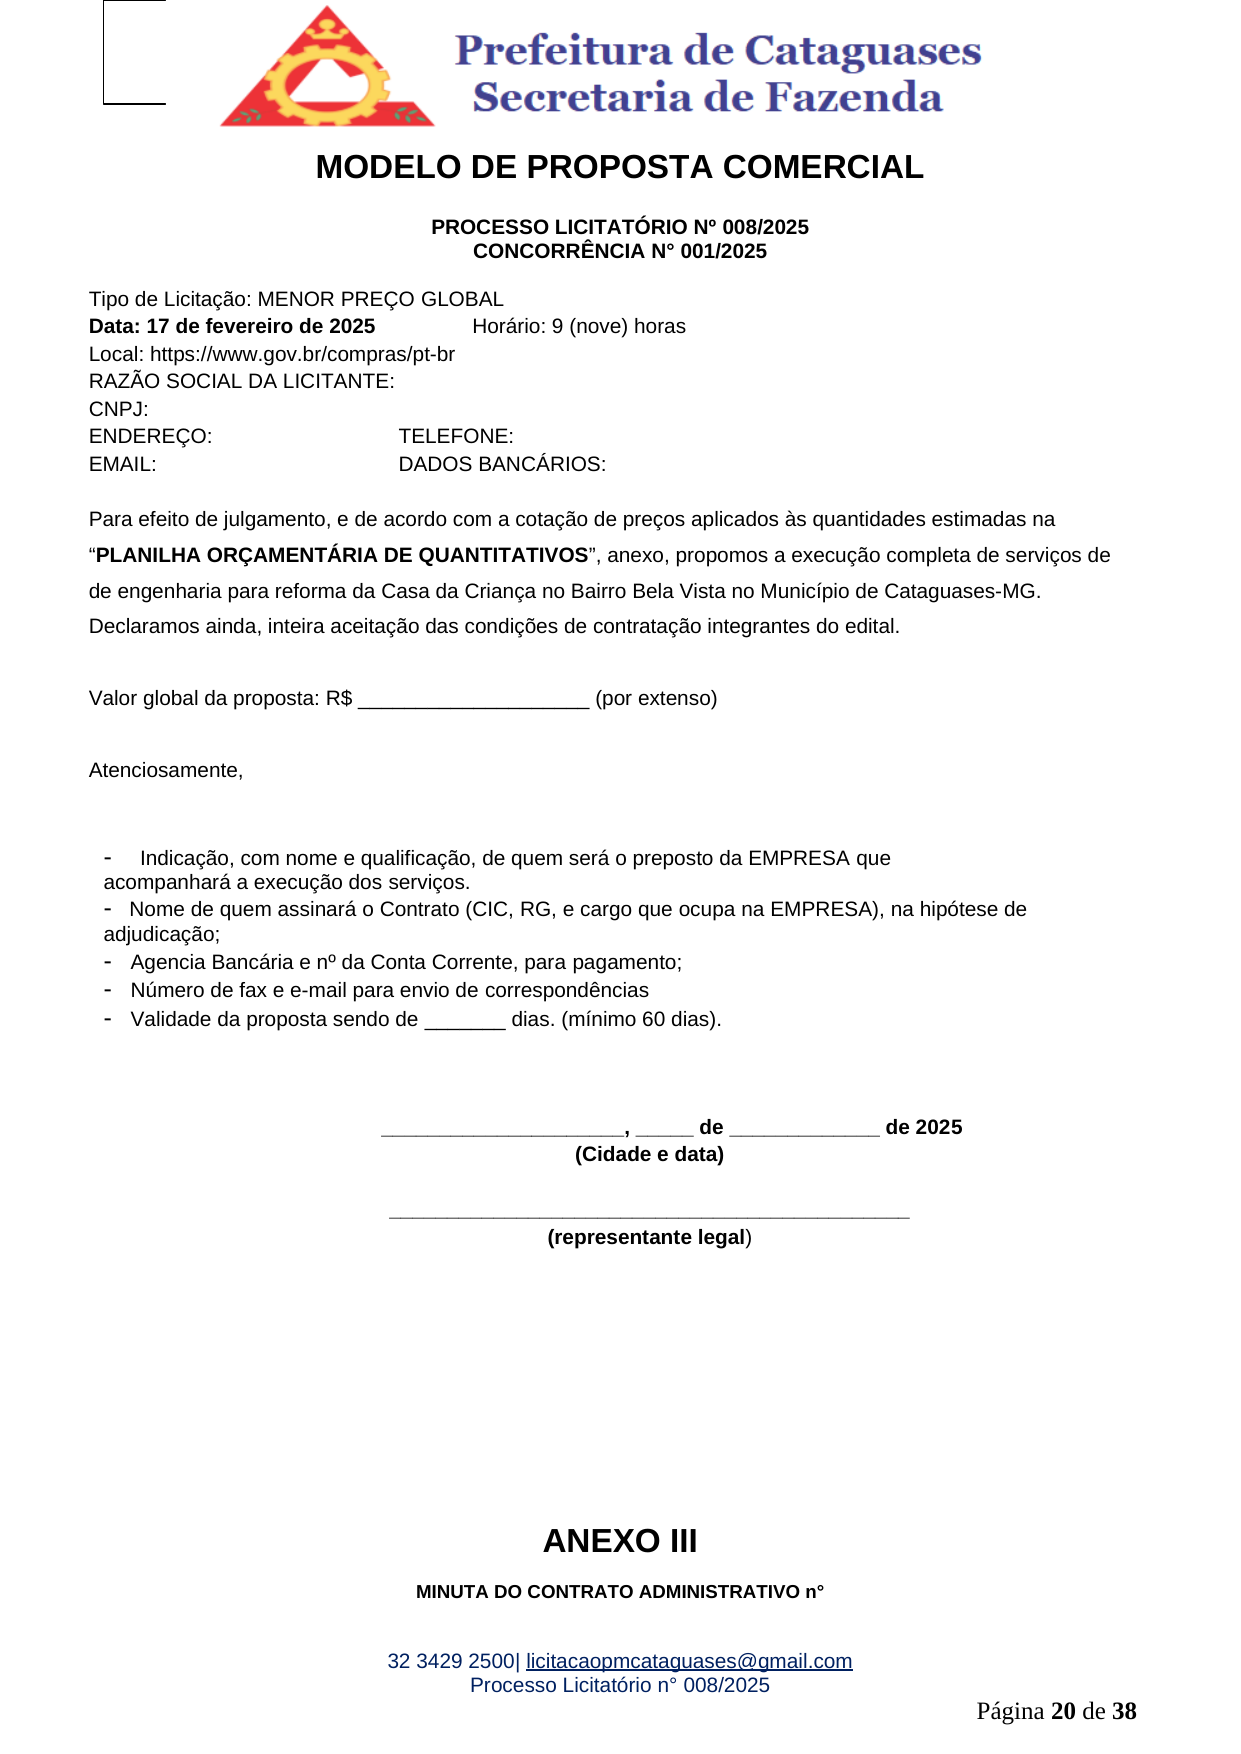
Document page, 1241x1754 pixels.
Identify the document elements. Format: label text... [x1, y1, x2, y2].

text (representante legal) [103, 1224, 1137, 1248]
text (Cidade e data) [103, 1142, 1137, 1166]
text PROCESSO LICITATÓRIO Nº 008/2025 [103, 215, 1137, 239]
text ENDEREÇO: TELEFONE: [88, 424, 1137, 448]
list Nome de quem assinará o Contrato (CIC, RG, e cargo que ocupa na EMPRESA), na hipótese de adjudicação; [103, 894, 1105, 946]
text Tipo de Licitação: MENOR PREÇO GLOBAL [88, 287, 1137, 311]
text _____________________, _____ de _____________ de 2025 [148, 1114, 1137, 1138]
text Valor global da proposta: R$ ____________________ (por extenso) [88, 686, 1137, 710]
text MODELO DE PROPOSTA COMERCIAL [103, 147, 1137, 186]
text Data: 17 de fevereiro de 2025 Horário: 9 (nove) horas [88, 314, 1137, 338]
text RAZÃO SOCIAL DA LICITANTE: [88, 369, 1137, 393]
list Agencia Bancária e nº da Conta Corrente, para pagamento; [103, 946, 1137, 974]
picture [165, 0, 1075, 148]
text MINUTA DO CONTRATO ADMINISTRATIVO n° [103, 1581, 1137, 1603]
text Local: https://www.gov.br/compras/pt-br [88, 342, 1137, 366]
text ANEXO III [103, 1521, 1137, 1559]
text Atenciosamente, [88, 758, 1137, 782]
text CNPJ: [88, 397, 1137, 421]
text EMAIL: DADOS BANCÁRIOS: [88, 452, 1137, 476]
list Número de fax e e-mail para envio de correspondências [103, 974, 1137, 1003]
list Indicação, com nome e qualificação, de quem será o preposto da EMPRESA que acompanhará a execução dos serviços. [103, 842, 1006, 894]
text Para efeito de julgamento, e de acordo com a cotação de preços aplicados às quantidades estimadas na “PLANILHA ORÇAMENTÁRIA DE QUANTITATIVOS”, anexo, propomos a execução completa de serviços de de engenharia para reforma da Casa da Criança no Bairro Bela Vista no Município de Cataguases-MG. Declaramos ainda, inteira aceitação das condições de contratação integrantes do edital. [88, 507, 1137, 638]
text _____________________________________________ [103, 1197, 1137, 1221]
text CONCORRÊNCIA N° 001/2025 [103, 239, 1137, 263]
list Validade da proposta sendo de _______ dias. (mínimo 60 dias). [103, 1003, 1137, 1032]
